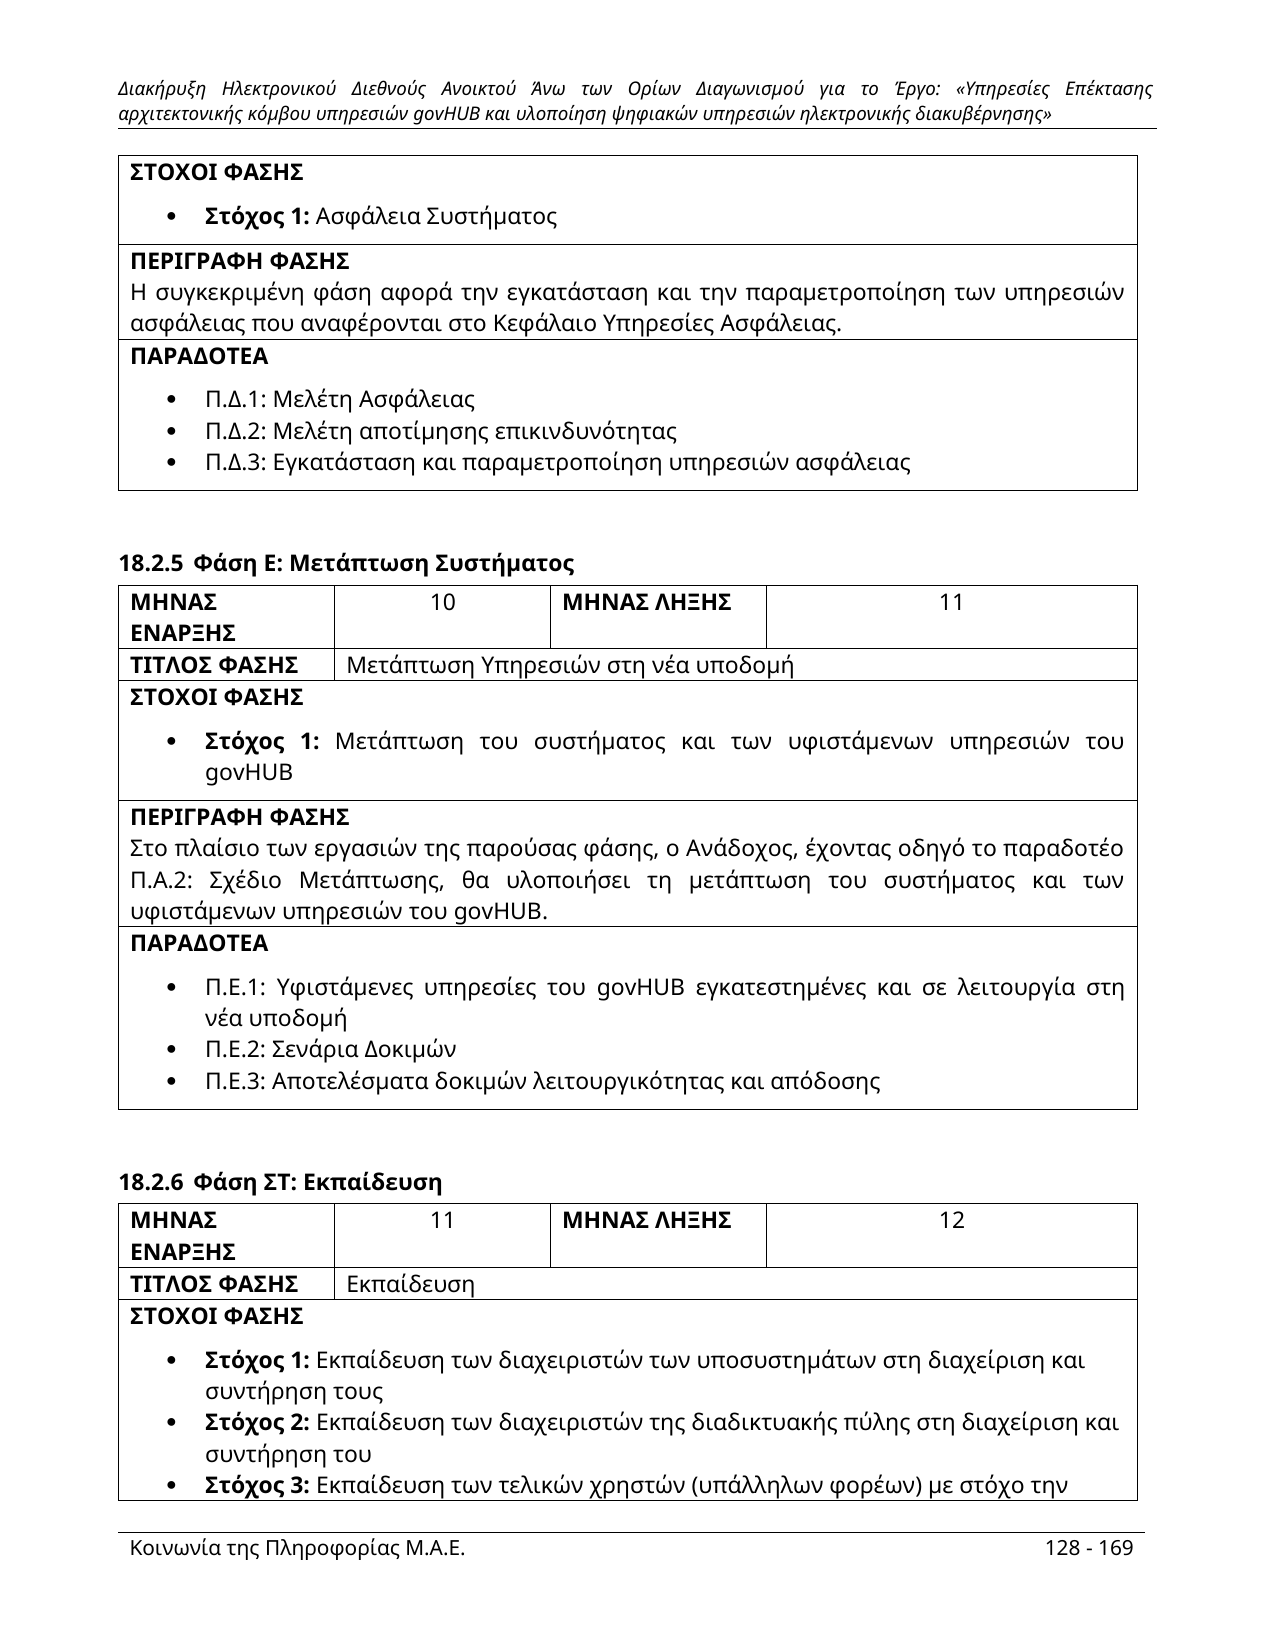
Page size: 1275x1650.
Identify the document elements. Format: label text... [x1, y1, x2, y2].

table_cell Μετάπτωση Υπηρεσιών στη νέα υποδομή [335, 649, 1137, 680]
table_cell ΠΕΡΙΓΡΑΦΗ ΦΑΣΗΣ Στο πλαίσιο των εργασιών της παρούσας φάσης, ο Ανάδοχος, έχοντας οδηγό το παραδοτέο Π.Α.2: Σχέδιο Μετάπτωσης, θα υλοποιήσει τη μετάπτωση του συστήματος και των υφιστάμενων υπηρεσιών του govHUB. [119, 801, 1137, 926]
table_cell ΣΤΟΧΟΙ ΦΑΣΗΣ Στόχος 1: Ασφάλεια Συστήματος [119, 156, 1137, 244]
table_header ΜΗΝΑΣ ΕΝΑΡΞΗΣ [119, 586, 334, 648]
table_header 10 [335, 586, 550, 648]
table_cell ΤΙΤΛΟΣ ΦΑΣΗΣ [119, 649, 334, 680]
table_header 12 [767, 1204, 1137, 1267]
table_header 11 [335, 1204, 550, 1267]
table_cell ΠΑΡΑΔΟΤΕΑ Π.Ε.1: Υφιστάμενες υπηρεσίες του govHUB εγκατεστημένες και σε λειτουργία στη νέα υποδομή Π.Ε.2: Σενάρια Δοκιμών Π.Ε.3: Αποτελέσματα δοκιμών λειτουργικότητας και απόδοσης [119, 927, 1137, 1108]
table_header 11 [767, 586, 1137, 648]
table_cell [119, 1300, 1137, 1500]
table_header ΜΗΝΑΣ ΕΝΑΡΞΗΣ [119, 1204, 334, 1267]
table_cell Εκπαίδευση [335, 1268, 1137, 1299]
subtitle Φάση ΣΤ: Εκπαίδευση [118, 1166, 1157, 1197]
table_header ΜΗΝΑΣ ΛΗΞΗΣ [551, 586, 766, 648]
table_cell ΠΕΡΙΓΡΑΦΗ ΦΑΣΗΣ Η συγκεκριμένη φάση αφορά την εγκατάσταση και την παραμετροποίηση των υπηρεσιών ασφάλειας που αναφέρονται στο Κεφάλαιο Υπηρεσίες Ασφάλειας. [119, 245, 1137, 339]
table_header ΜΗΝΑΣ ΛΗΞΗΣ [551, 1204, 766, 1267]
table_cell ΣΤΟΧΟΙ ΦΑΣΗΣ Στόχος 1: Μετάπτωση του συστήματος και των υφιστάμενων υπηρεσιών του govHUB [119, 681, 1137, 800]
table_cell ΠΑΡΑΔΟΤΕΑ Π.Δ.1: Μελέτη Ασφάλειας Π.Δ.2: Μελέτη αποτίμησης επικινδυνότητας Π.Δ.3: Εγκατάσταση και παραμετροποίηση υπηρεσιών ασφάλειας [119, 340, 1137, 490]
table_cell ΤΙΤΛΟΣ ΦΑΣΗΣ [119, 1268, 334, 1299]
subtitle Φάση Ε: Μετάπτωση Συστήματος [118, 547, 1157, 578]
